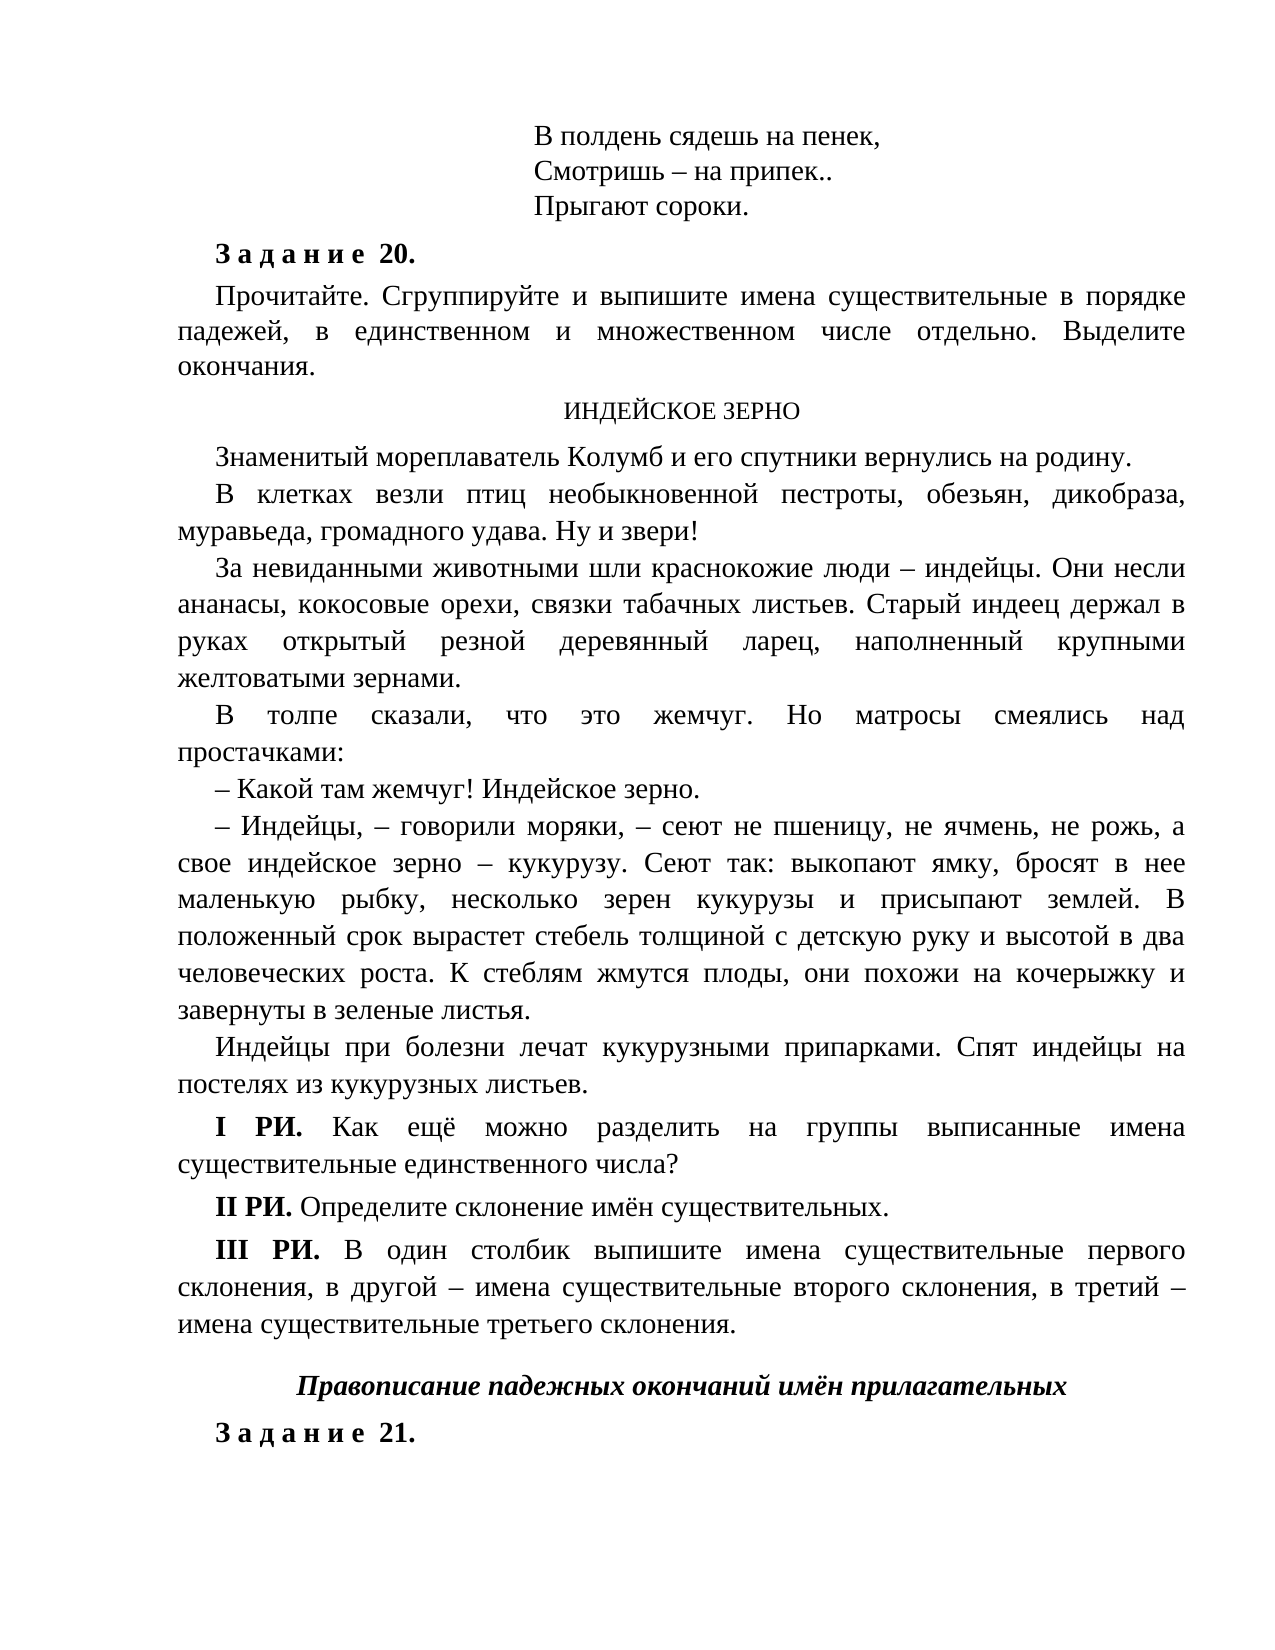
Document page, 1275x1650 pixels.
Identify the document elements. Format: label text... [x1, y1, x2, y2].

text Прочитайте. Сгруппируйте и выпишите имена существительные в порядке падежей, в единственном и множественном числе отдельно. Выделите окончания. [177, 278, 1186, 382]
text – Индейцы, – говорили моряки, – сеют не пшеницу, не ячмень, не рожь, а свое индейское зерно – кукурузу. Сеют так: выкопают ямку, бросят в нее маленькую рыбку, несколько зерен кукурузы и присыпают землей. В положенный срок вырастет стебель толщиной с детскую руку и высотой в два человеческих роста. К стеблям жмутся плоды, они похожи на кочерыжку и завернуты в зеленые листья. [177, 808, 1186, 1026]
text III РИ. В один столбик выпишите имена существительные первого склонения, в другой – имена существительные второго склонения, в третий – имена существительные третьего склонения. [177, 1232, 1186, 1339]
text В толпе сказали, что это жемчуг. Но матросы смеялись над простачками: [177, 697, 1186, 768]
text – Какой там жемчуг! Индейское зерно. [177, 771, 1186, 804]
text В полдень сядешь на пенек, [177, 118, 1186, 152]
text Правописание падежных окончаний имён прилагательных [177, 1368, 1186, 1401]
text Знаменитый мореплаватель Колумб и его спутники вернулись на родину. [177, 439, 1186, 473]
text Смотришь – на припек.. [177, 153, 1186, 187]
text II РИ. Определите склонение имён существительных. [177, 1189, 1186, 1223]
text За невиданными животными шли краснокожие люди – индейцы. Они несли ананасы, кокосовые орехи, связки табачных листьев. Старый индеец держал в руках открытый резной деревянный ларец, наполненный крупными желтоватыми зернами. [177, 550, 1186, 694]
text Индейцы при болезни лечат кукурузными припарками. Спят индейцы на постелях из кукурузных листьев. [177, 1029, 1186, 1099]
text I РИ. Как ещё можно разделить на группы выписанные имена существительные единственного числа? [177, 1109, 1186, 1179]
text З а д а н и е 20. [177, 236, 1186, 270]
text В клетках везли птиц необыкновенной пестроты, обезьян, дикобраза, муравьеда, громадного удава. Ну и звери! [177, 476, 1186, 546]
text З а д а н и е 21. [177, 1416, 1186, 1449]
text Прыгают сороки. [177, 188, 1186, 222]
text Индейское зерно [177, 396, 1186, 425]
